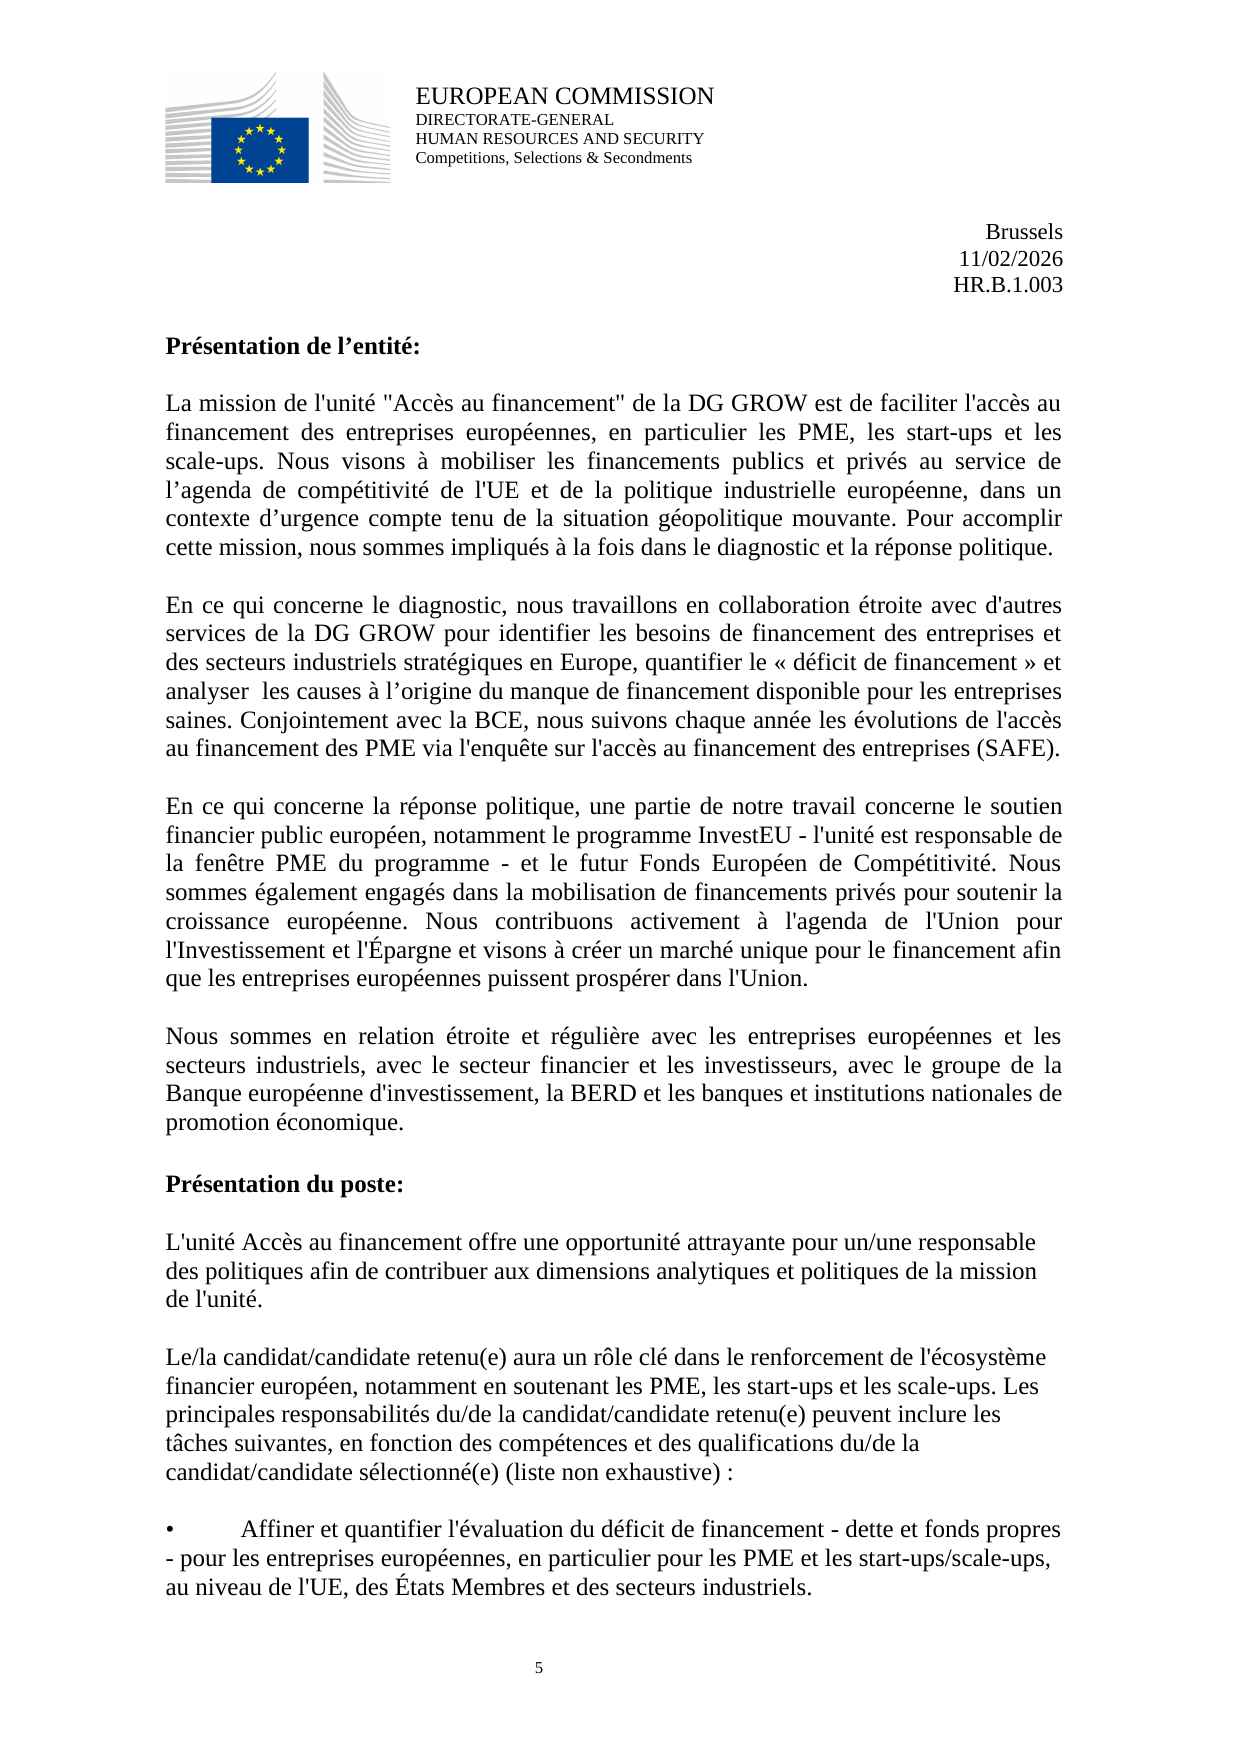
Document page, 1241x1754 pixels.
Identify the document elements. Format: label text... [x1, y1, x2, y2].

text En ce qui concerne la réponse politique, une partie de notre travail concerne le soutien financier public européen, notamment le programme InvestEU - l'unité est responsable de la fenêtre PME du programme - et le futur Fonds Européen de Compétitivité. Nous sommes également engagés dans la mobilisation de financements privés pour soutenir la croissance européenne. Nous contribuons activement à l'agenda de l'Union pour l'Investissement et l'Épargne et visons à créer un marché unique pour le financement afin que les entreprises européennes puissent prospérer dans l'Union. [165, 791, 1063, 992]
text L'unité Accès au financement offre une opportunité attrayante pour un/une responsable des politiques afin de contribuer aux dimensions analytiques et politiques de la mission de l'unité. [165, 1227, 1063, 1313]
text En ce qui concerne le diagnostic, nous travaillons en collaboration étroite avec d'autres services de la DG GROW pour identifier les besoins de financement des entreprises et des secteurs industriels stratégiques en Europe, quantifier le « déficit de financement » et analyser les causes à l’origine du manque de financement disponible pour les entreprises saines. Conjointement avec la BCE, nous suivons chaque année les évolutions de l'accès au financement des PME via l'enquête sur l'accès au financement des entreprises (SAFE). [165, 590, 1063, 762]
text Brussels [165, 134, 1063, 245]
picture [165, 71, 391, 183]
text 11/02/2026 [165, 245, 1063, 271]
text Présentation de l’entité: [165, 331, 1063, 360]
text Présentation du poste: [165, 1169, 1063, 1198]
text • Affiner et quantifier l'évaluation du déficit de financement - dette et fonds propres - pour les entreprises européennes, en particulier pour les PME et les start-ups/scale-ups, au niveau de l'UE, des États Membres et des secteurs industriels. [165, 1514, 1063, 1601]
text HR.B.1.003 [165, 271, 1063, 297]
text La mission de l'unité "Accès au financement" de la DG GROW est de faciliter l'accès au financement des entreprises européennes, en particulier les PME, les start-ups et les scale-ups. Nous visons à mobiliser les financements publics et privés au service de l’agenda de compétitivité de l'UE et de la politique industrielle européenne, dans un contexte d’urgence compte tenu de la situation géopolitique mouvante. Pour accomplir cette mission, nous sommes impliqués à la fois dans le diagnostic et la réponse politique. [165, 388, 1063, 561]
text Le/la candidat/candidate retenu(e) aura un rôle clé dans le renforcement de l'écosystème financier européen, notamment en soutenant les PME, les start-ups et les scale-ups. Les principales responsabilités du/de la candidat/candidate retenu(e) peuvent inclure les tâches suivantes, en fonction des compétences et des qualifications du/de la candidat/candidate sélectionné(e) (liste non exhaustive) : [165, 1342, 1063, 1486]
text Nous sommes en relation étroite et régulière avec les entreprises européennes et les secteurs industriels, avec le secteur financier et les investisseurs, avec le groupe de la Banque européenne d'investissement, la BERD et les banques et institutions nationales de promotion économique. [165, 1021, 1063, 1136]
